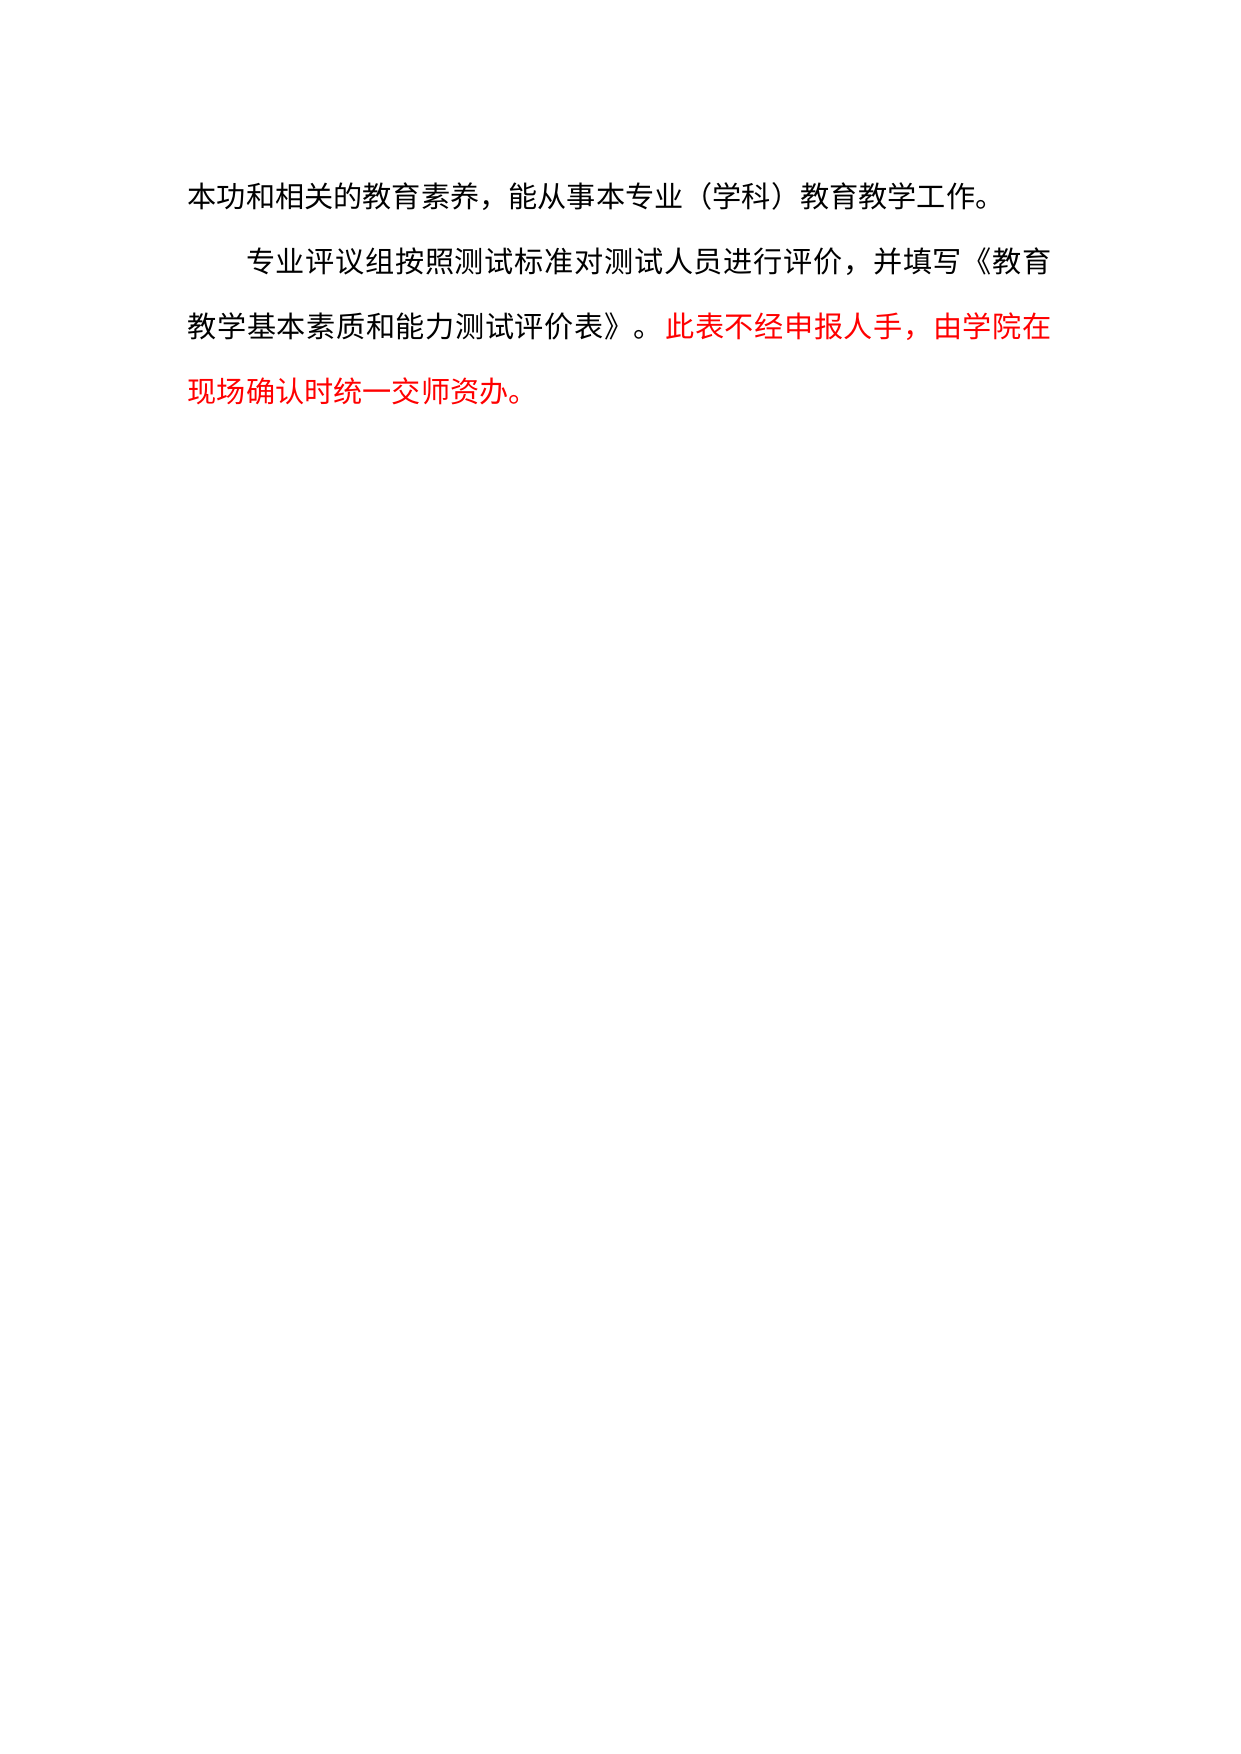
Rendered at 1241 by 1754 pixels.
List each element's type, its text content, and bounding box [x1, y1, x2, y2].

text 专业评议组按照测试标准对测试人员进行评价，并填写《教育教学基本素质和能力测试评价表》。此表不经申报人手，由学院在现场确认时统一交师资办。 [187, 227, 1053, 422]
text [187, 162, 1053, 227]
